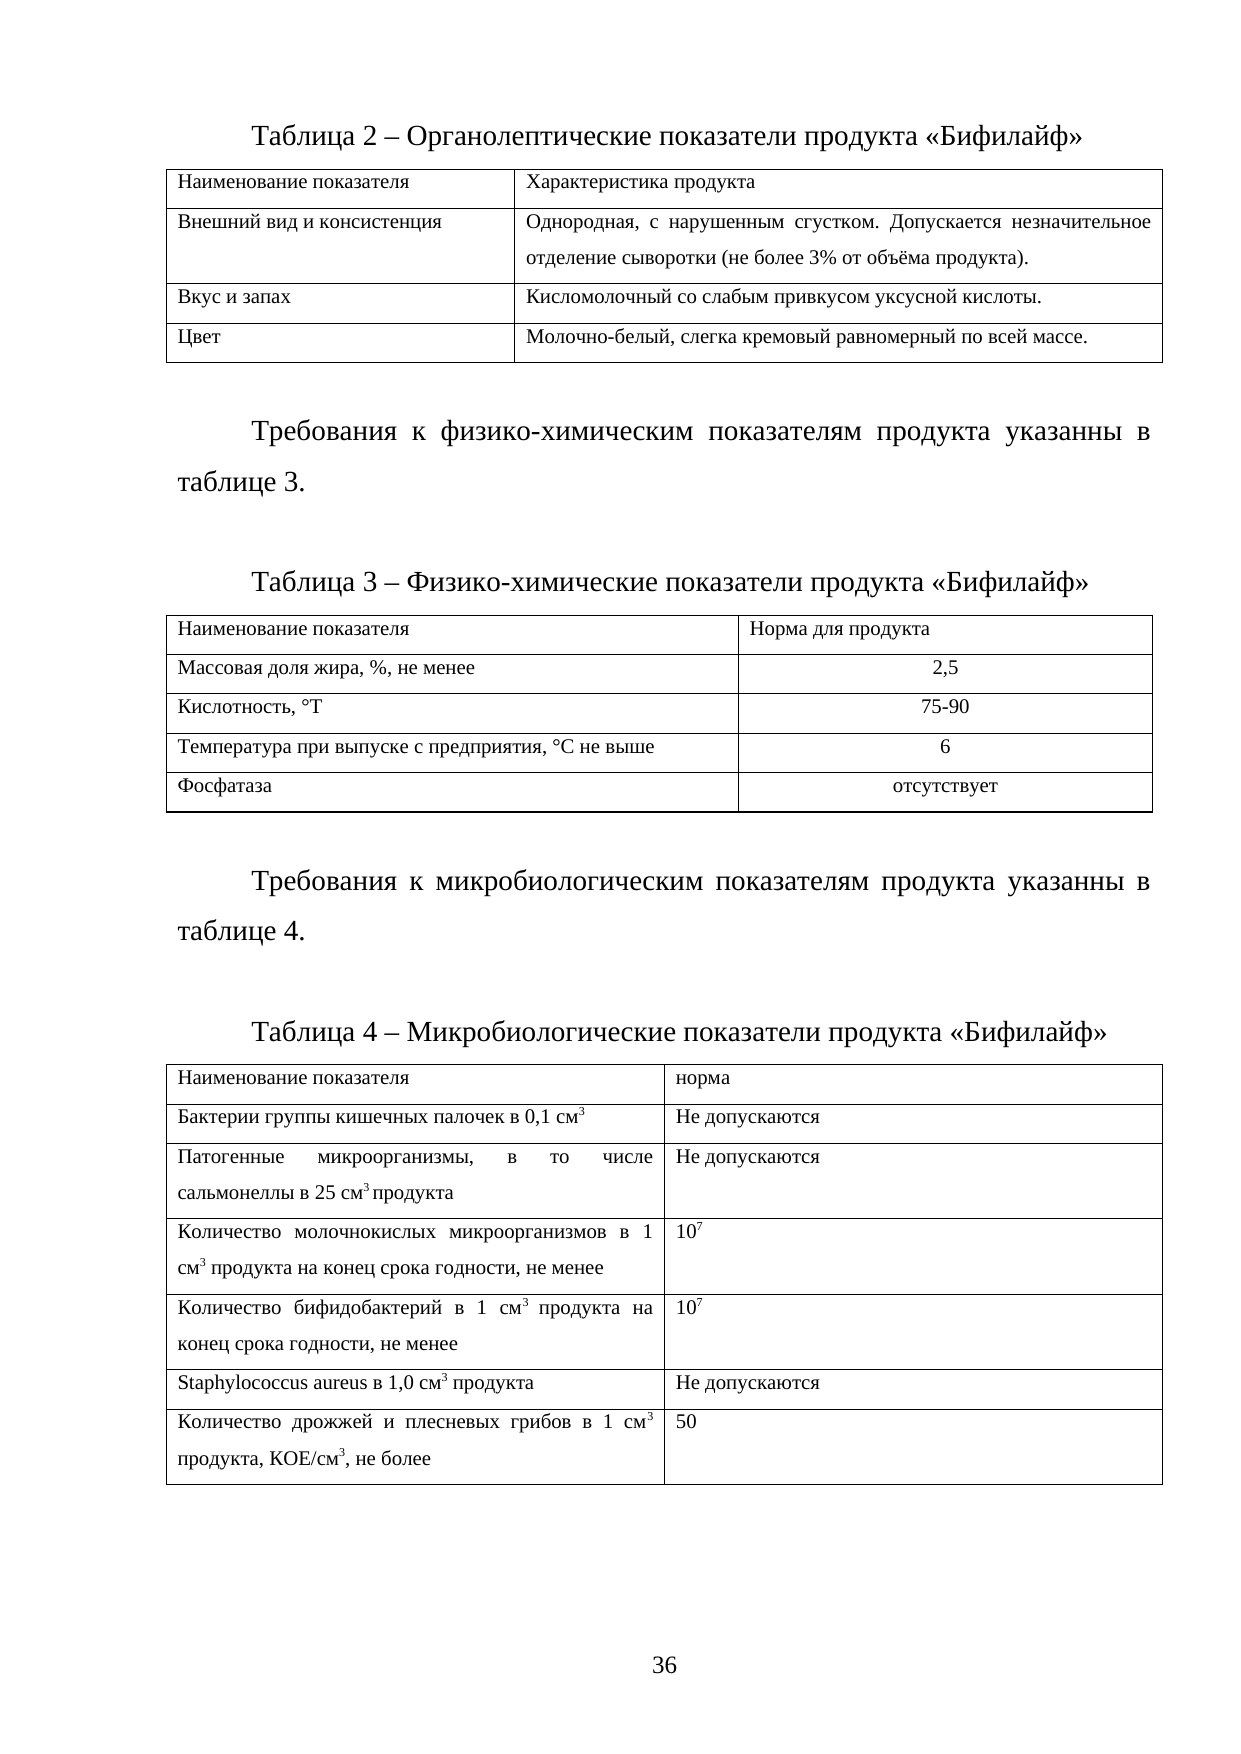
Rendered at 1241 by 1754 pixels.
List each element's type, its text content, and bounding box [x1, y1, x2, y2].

text Требования к физико-химическим показателям продукта указанны в таблице 3. [177, 413, 1152, 497]
table_cell Массовая доля жира, %, не менее [167, 655, 738, 693]
table_cell Внешний вид и консистенция [167, 209, 514, 283]
text Таблица 4 – Микробиологические показатели продукта «Бифилайф» [177, 1014, 1152, 1047]
table_cell Молочно-белый, слегка кремовый равномерный по всей массе. [515, 324, 1162, 362]
table_cell Кислотность, °Т [167, 694, 738, 733]
table_cell 50 [665, 1410, 1162, 1484]
table_header Характеристика продукта [515, 170, 1162, 208]
table_cell Не допускаются [665, 1370, 1162, 1408]
table_header норма [665, 1065, 1162, 1103]
table_cell 107 [665, 1295, 1162, 1369]
table_header Наименование показателя [167, 170, 514, 208]
table_header Норма для продукта [739, 616, 1152, 654]
table_cell Staphylococcus aureus в 1,0 см3 продукта [167, 1370, 664, 1408]
table_header Наименование показателя [167, 1065, 664, 1103]
table_cell Кисломолочный со слабым привкусом уксусной кислоты. [515, 284, 1162, 323]
table_cell отсутствует [739, 773, 1152, 811]
table_cell Патогенные микроорганизмы, в то числе сальмонеллы в 25 см3 продукта [167, 1144, 664, 1218]
table_cell 2,5 [739, 655, 1152, 693]
text Таблица 3 – Физико-химические показатели продукта «Бифилайф» [177, 564, 1152, 598]
table_cell 75-90 [739, 694, 1152, 733]
table_cell 6 [739, 734, 1152, 772]
table_header Наименование показателя [167, 616, 738, 654]
table_cell Количество бифидобактерий в 1 см3 продукта на конец срока годности, не менее [167, 1295, 664, 1369]
table_cell Вкус и запах [167, 284, 514, 323]
table_cell Цвет [167, 324, 514, 362]
table_cell Однородная, с нарушенным сгустком. Допускается незначительное отделение сыворотки (не более 3% от объёма продукта). [515, 209, 1162, 283]
table_cell Температура при выпуске с предприятия, °С не выше [167, 734, 738, 772]
table_cell Количество дрожжей и плесневых грибов в 1 см3 продукта, КОЕ/см3, не более [167, 1410, 664, 1484]
text Требования к микробиологическим показателям продукта указанны в таблице 4. [177, 863, 1152, 947]
table_cell Бактерии группы кишечных палочек в 0,1 см3 [167, 1105, 664, 1143]
table_cell Не допускаются [665, 1105, 1162, 1143]
table_cell Не допускаются [665, 1144, 1162, 1218]
table_cell 107 [665, 1219, 1162, 1294]
table_cell Количество молочнокислых микроорганизмов в 1 см3 продукта на конец срока годности, не менее [167, 1219, 664, 1294]
text Таблица 2 – Органолептические показатели продукта «Бифилайф» [177, 118, 1152, 152]
table_cell Фосфатаза [167, 773, 738, 811]
